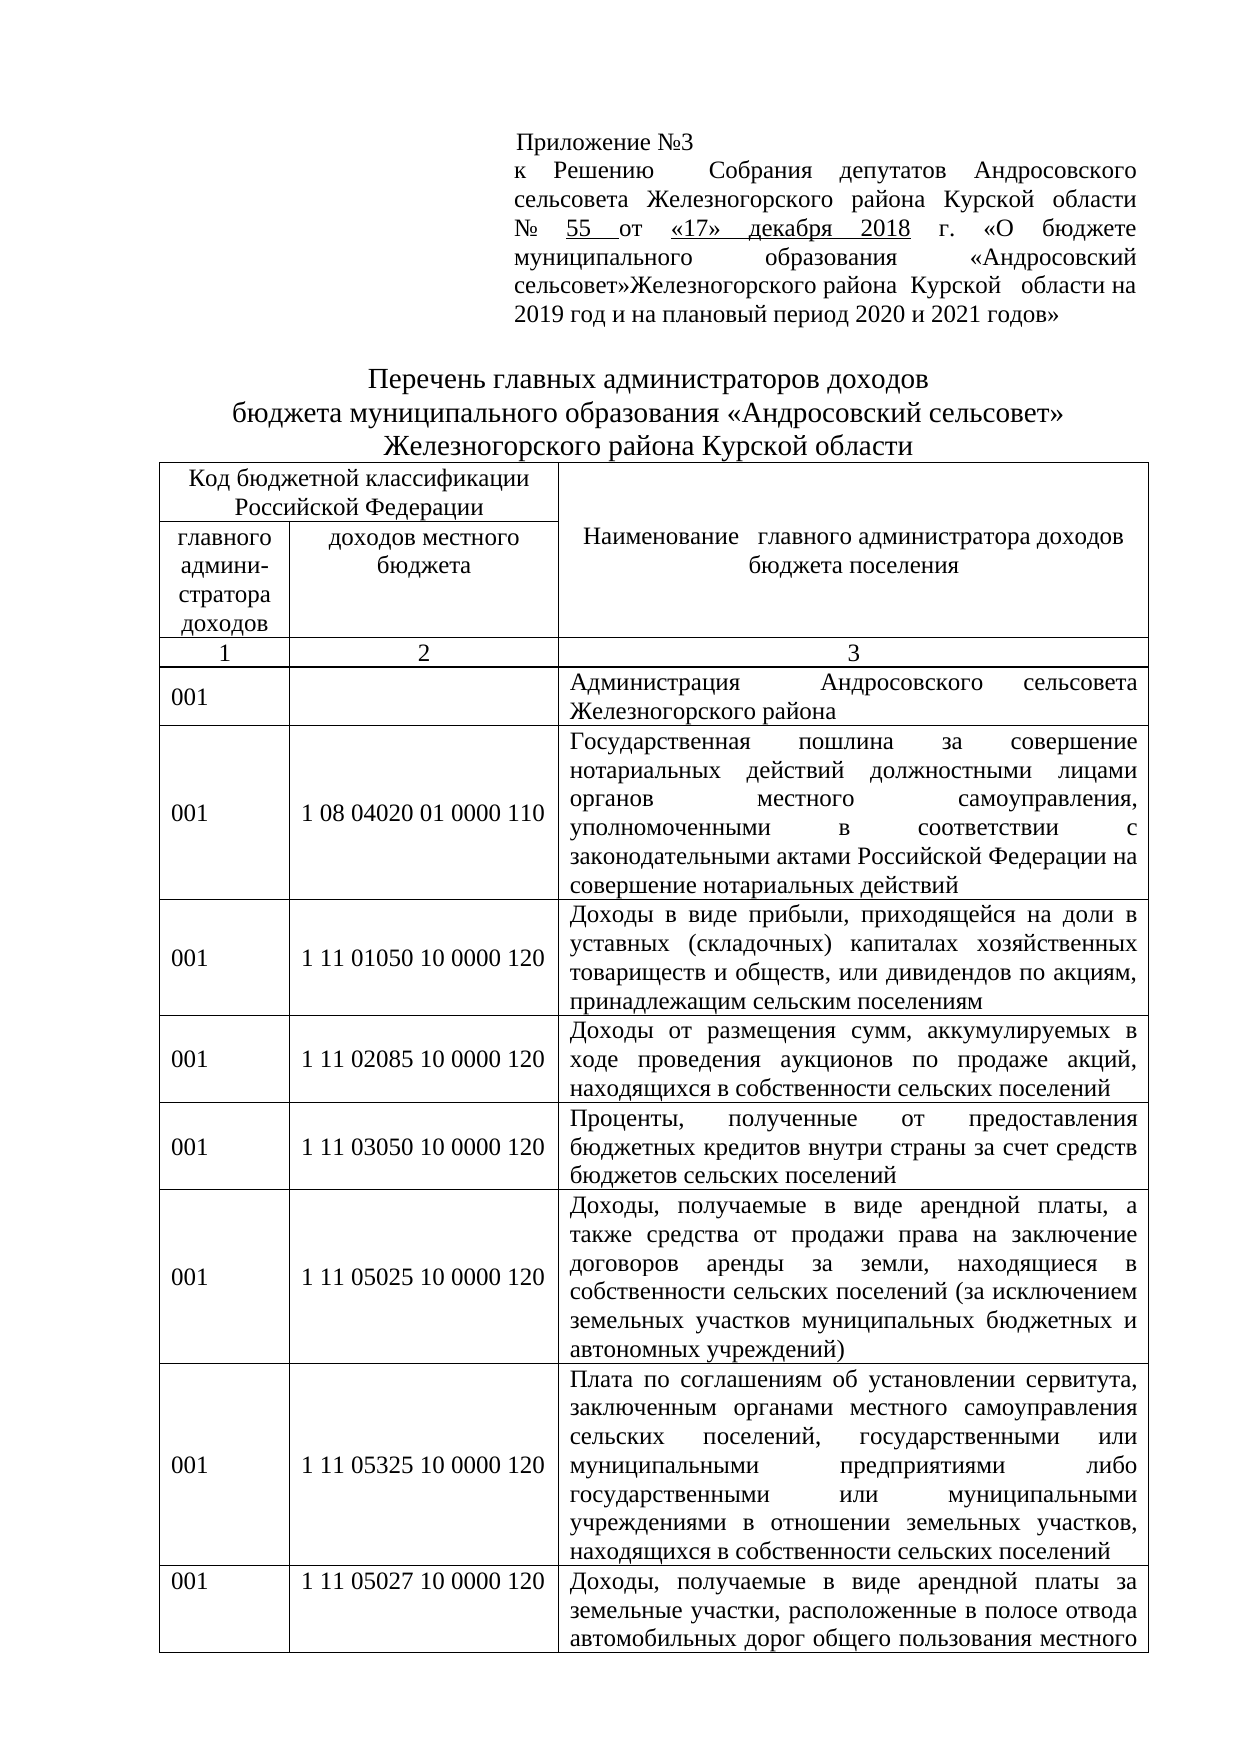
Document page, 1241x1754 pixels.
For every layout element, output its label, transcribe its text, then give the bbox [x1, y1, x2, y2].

table_header Код бюджетной классификации Российской Федерации [160, 463, 558, 521]
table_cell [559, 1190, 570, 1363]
table_cell 1 11 05025 10 0000 120 [290, 1190, 558, 1363]
table_cell 001 [160, 1566, 289, 1652]
table_cell 1 11 01050 10 0000 120 [290, 900, 558, 1014]
table_cell доходов местного бюджета [290, 522, 558, 637]
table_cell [290, 1566, 558, 1652]
text к Решению Собрания депутатов Андросовского сельсовета Железногорского района Курской области № 55 от «17» декабря 2018 г. «О бюджете муниципального образования «Андросовский сельсовет»Железногорского района Курской области на 2019 год и на плановый период 2020 и 2021 годов» [514, 155, 1137, 328]
table_cell главного админи-стратора доходов [160, 522, 289, 637]
table_cell 1 11 02085 10 0000 120 [290, 1016, 558, 1102]
table_cell 3 [559, 638, 1148, 666]
table_cell Плата по соглашениям об установлении сервитута, заключенным органами местного самоуправления сельских поселений, государственными или муниципальными предприятиями либо государственными или муниципальными учреждениями в отношении земельных участков, находящихся в собственности сельских поселений [559, 1364, 1148, 1565]
table_cell 001 [160, 1103, 289, 1189]
text Приложение №3 [159, 127, 1137, 155]
text бюджета муниципального образования «Андросовский сельсовет» Железногорского района Курской области [159, 395, 1137, 462]
table_cell 001 [160, 1016, 289, 1102]
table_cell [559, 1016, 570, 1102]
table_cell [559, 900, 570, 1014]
table_cell 001 [160, 900, 289, 1014]
table_cell 001 [160, 1364, 289, 1565]
table_cell 1 08 04020 01 0000 110 [290, 726, 558, 898]
table_cell Доходы в виде прибыли, приходящейся на доли в уставных (складочных) капиталах хозяйственных товариществ и обществ, или дивидендов по акциям, принадлежащим сельским поселениям [983, 900, 1148, 1014]
table_cell Доходы, получаемые в виде арендной платы, а также средства от продажи права на заключение договоров аренды за земли, находящиеся в собственности сельских поселений (за исключением земельных участков муниципальных бюджетных и автономных учреждений) [845, 1190, 1148, 1363]
table_cell [290, 668, 558, 725]
table_cell Администрация Андросовского сельсовета Железногорского района [559, 668, 1148, 725]
table_cell 001 [160, 726, 289, 898]
table_cell 1 11 03050 10 0000 120 [290, 1103, 558, 1189]
table_cell 001 [160, 668, 289, 725]
table_cell 001 [160, 1190, 289, 1363]
table_cell 1 11 05325 10 0000 120 [290, 1364, 558, 1565]
text Перечень главных администраторов доходов [159, 361, 1137, 395]
table_cell Проценты, полученные от предоставления бюджетных кредитов внутри страны за счет средств бюджетов сельских поселений [897, 1103, 1148, 1189]
table_cell Государственная пошлина за совершение нотариальных действий должностными лицами органов местного самоуправления, уполномоченными в соответствии с законодательными актами Российской Федерации на совершение нотариальных действий [559, 726, 1148, 898]
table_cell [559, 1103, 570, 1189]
table_header Наименование главного администратора доходов бюджета поселения [559, 463, 1148, 637]
table_cell 1 [160, 638, 289, 666]
table_cell 2 [290, 638, 558, 666]
